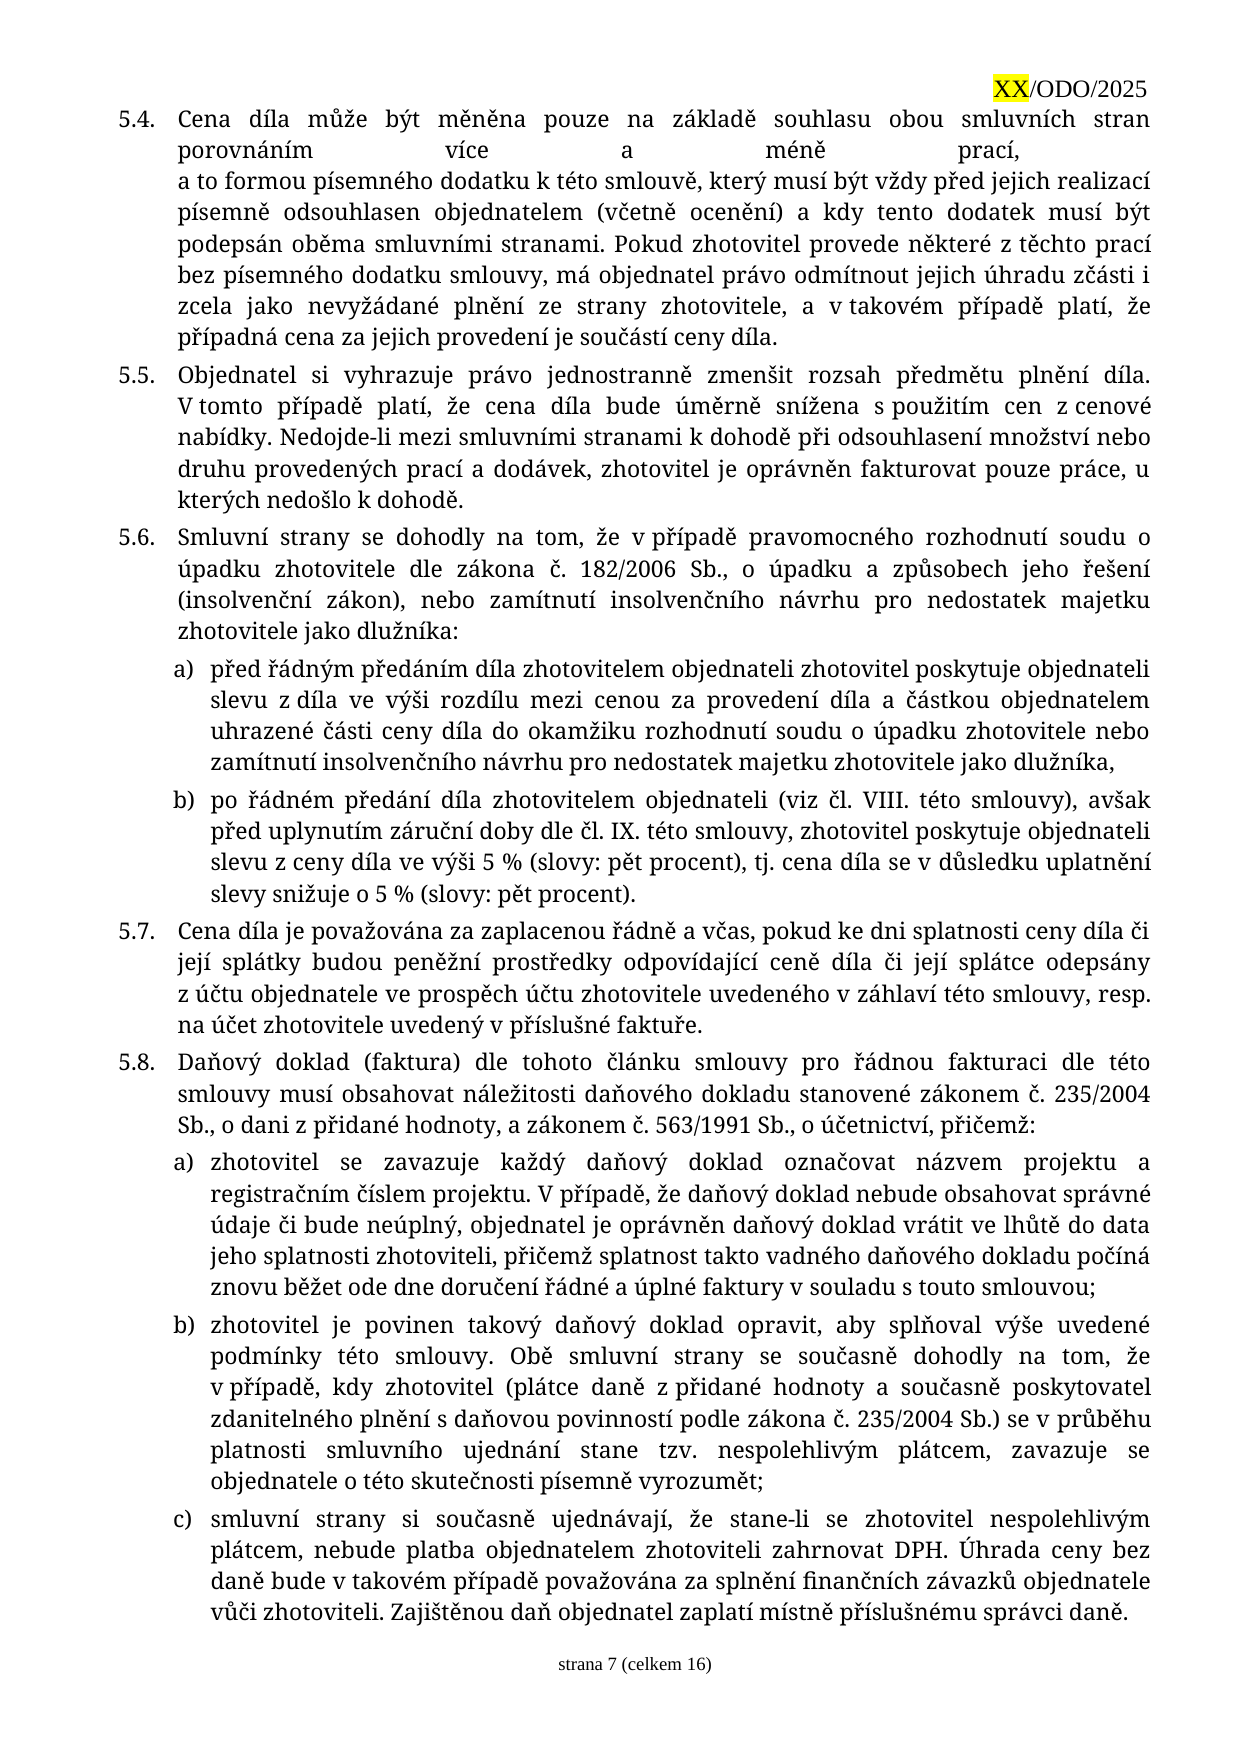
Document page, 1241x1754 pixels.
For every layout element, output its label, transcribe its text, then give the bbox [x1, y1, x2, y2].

list Smluvní strany se dohodly na tom, že v případě pravomocného rozhodnutí soudu o úpadku zhotovitele dle zákona č. 182/2006 Sb., o úpadku a způsobech jeho řešení (insolvenční zákon), nebo zamítnutí insolvenčního návrhu pro nedostatek majetku zhotovitele jako dlužníka: [118, 521, 1152, 646]
list Cena díla může být měněna pouze na základě souhlasu obou smluvních stran porovnáním více a méně prací, a to formou písemného dodatku k této smlouvě, který musí být vždy před jejich realizací písemně odsouhlasen objednatelem (včetně ocenění) a kdy tento dodatek musí být podepsán oběma smluvními stranami. Pokud zhotovitel provede některé z těchto prací bez písemného dodatku smlouvy, má objednatel právo odmítnout jejich úhradu zčásti i zcela jako nevyžádané plnění ze strany zhotovitele, a v takovém případě platí, že případná cena za jejich provedení je součástí ceny díla. [118, 102, 1152, 352]
list Objednatel si vyhrazuje právo jednostranně zmenšit rozsah předmětu plnění díla. V tomto případě platí, že cena díla bude úměrně snížena s použitím cen z cenové nabídky. Nedojde-li mezi smluvními stranami k dohodě při odsouhlasení množství nebo druhu provedených prací a dodávek, zhotovitel je oprávněn fakturovat pouze práce, u kterých nedošlo k dohodě. [118, 359, 1152, 515]
list smluvní strany si současně ujednávají, že stane-li se zhotovitel nespolehlivým plátcem, nebude platba objednatelem zhotoviteli zahrnovat DPH. Úhrada ceny bez daně bude v takovém případě považována za splnění finančních závazků objednatele vůči zhotoviteli. Zajištěnou daň objednatel zaplatí místně příslušnému správci daně. [173, 1502, 1152, 1627]
list Daňový doklad (faktura) dle tohoto článku smlouvy pro řádnou fakturaci dle této smlouvy musí obsahovat náležitosti daňového dokladu stanovené zákonem č. 235/2004 Sb., o dani z přidané hodnoty, a zákonem č. 563/1991 Sb., o účetnictví, přičemž: [118, 1046, 1152, 1140]
list zhotovitel se zavazuje každý daňový doklad označovat názvem projektu a registračním číslem projektu. V případě, že daňový doklad nebude obsahovat správné údaje či bude neúplný, objednatel je oprávněn daňový doklad vrátit ve lhůtě do data jeho splatnosti zhotoviteli, přičemž splatnost takto vadného daňového dokladu počíná znovu běžet ode dne doručení řádné a úplné faktury v souladu s touto smlouvou; [173, 1146, 1152, 1302]
list zhotovitel je povinen takový daňový doklad opravit, aby splňoval výše uvedené podmínky této smlouvy. Obě smluvní strany se současně dohodly na tom, že v případě, kdy zhotovitel (plátce daně z přidané hodnoty a současně poskytovatel zdanitelného plnění s daňovou povinností podle zákona č. 235/2004 Sb.) se v průběhu platnosti smluvního ujednání stane tzv. nespolehlivým plátcem, zavazuje se objednatele o této skutečnosti písemně vyrozumět; [173, 1309, 1152, 1496]
list před řádným předáním díla zhotovitelem objednateli zhotovitel poskytuje objednateli slevu z díla ve výši rozdílu mezi cenou za provedení díla a částkou objednatelem uhrazené části ceny díla do okamžiku rozhodnutí soudu o úpadku zhotovitele nebo zamítnutí insolvenčního návrhu pro nedostatek majetku zhotovitele jako dlužníka, [173, 652, 1152, 777]
list po řádném předání díla zhotovitelem objednateli (viz čl. VIII. této smlouvy), avšak před uplynutím záruční doby dle čl. IX. této smlouvy, zhotovitel poskytuje objednateli slevu z ceny díla ve výši 5 % (slovy: pět procent), tj. cena díla se v důsledku uplatnění slevy snižuje o 5 % (slovy: pět procent). [173, 784, 1152, 909]
list Cena díla je považována za zaplacenou řádně a včas, pokud ke dni splatnosti ceny díla či její splátky budou peněžní prostředky odpovídající ceně díla či její splátce odepsány z účtu objednatele ve prospěch účtu zhotovitele uvedeného v záhlaví této smlouvy, resp. na účet zhotovitele uvedený v příslušné faktuře. [118, 915, 1152, 1040]
